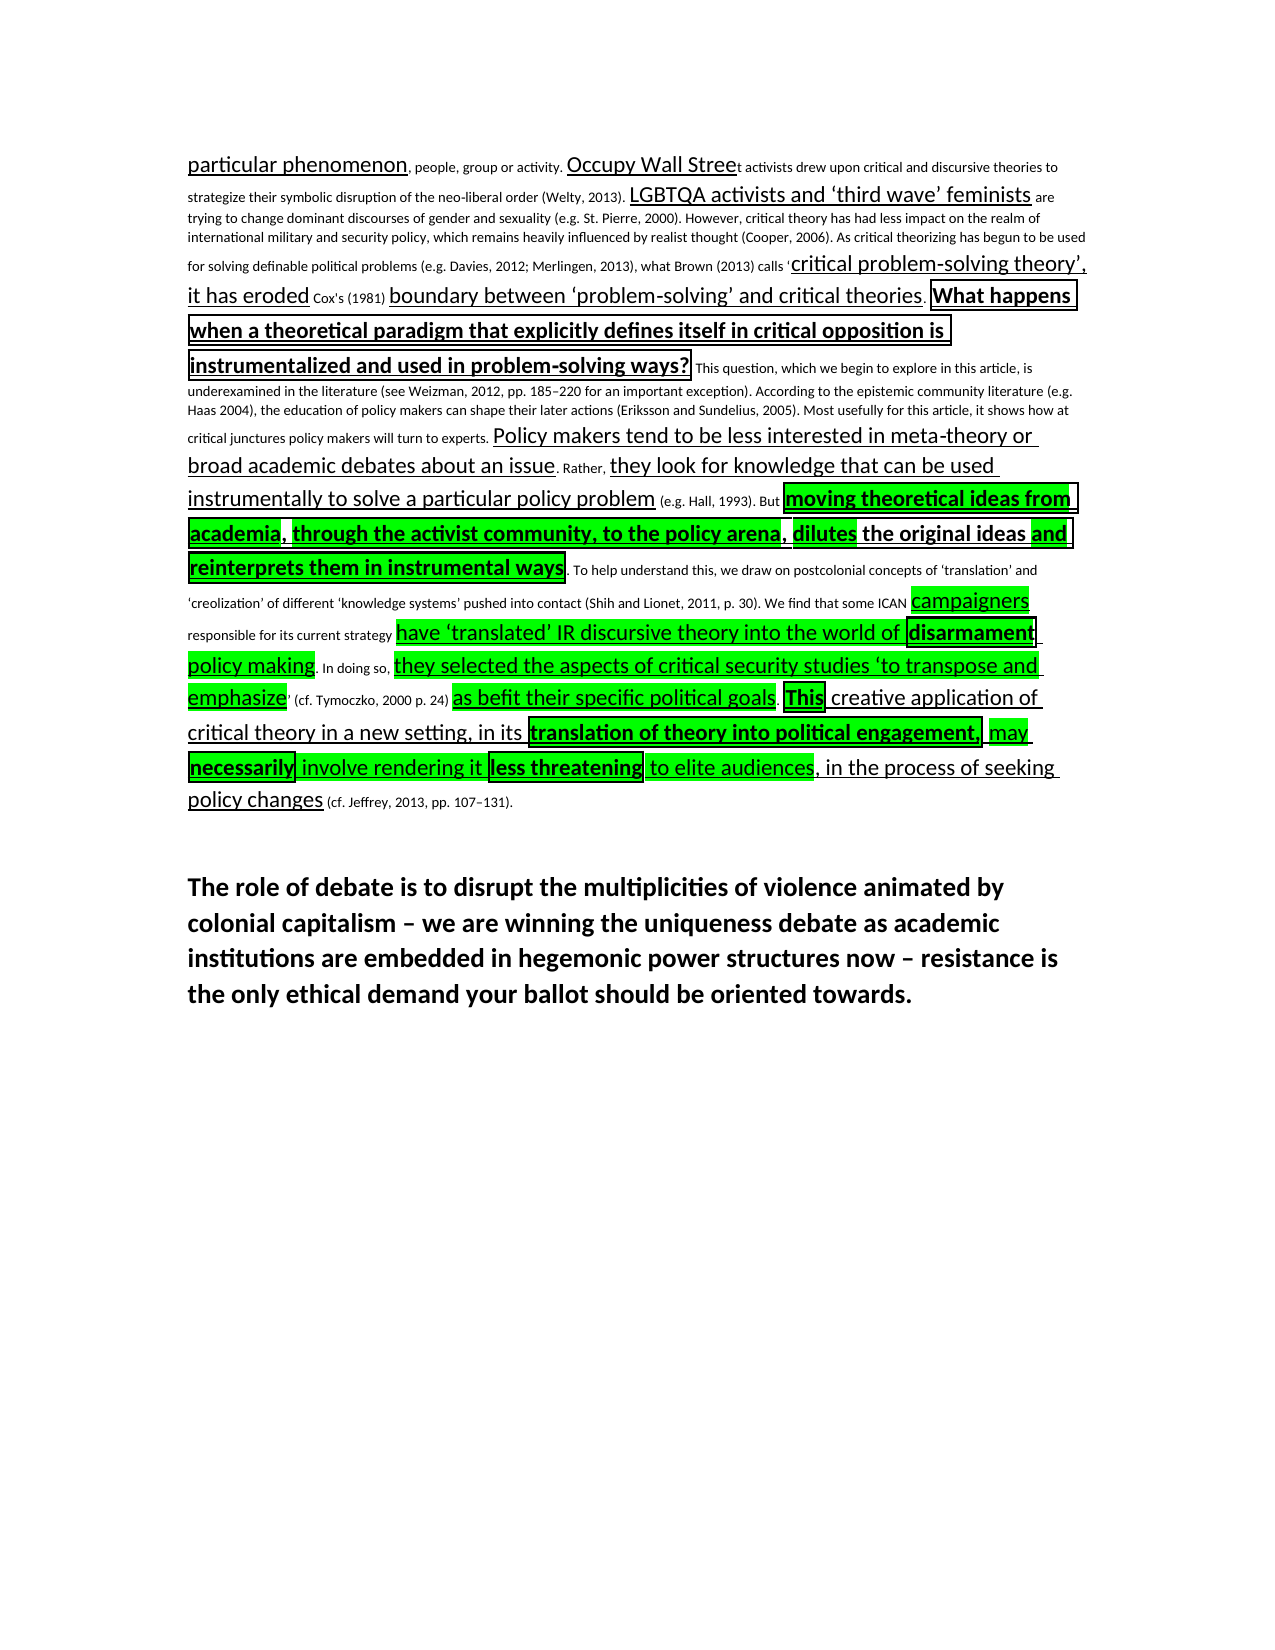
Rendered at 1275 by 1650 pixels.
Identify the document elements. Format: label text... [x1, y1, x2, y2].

subtitle The role of debate is to disrupt the multiplicities of violence animated by colonial capitalism – we are winning the uniqueness debate as academic institutions are embedded in hegemonic power structures now – resistance is the only ethical demand your ballot should be oriented towards. [187, 870, 1087, 1010]
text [187, 150, 1087, 813]
